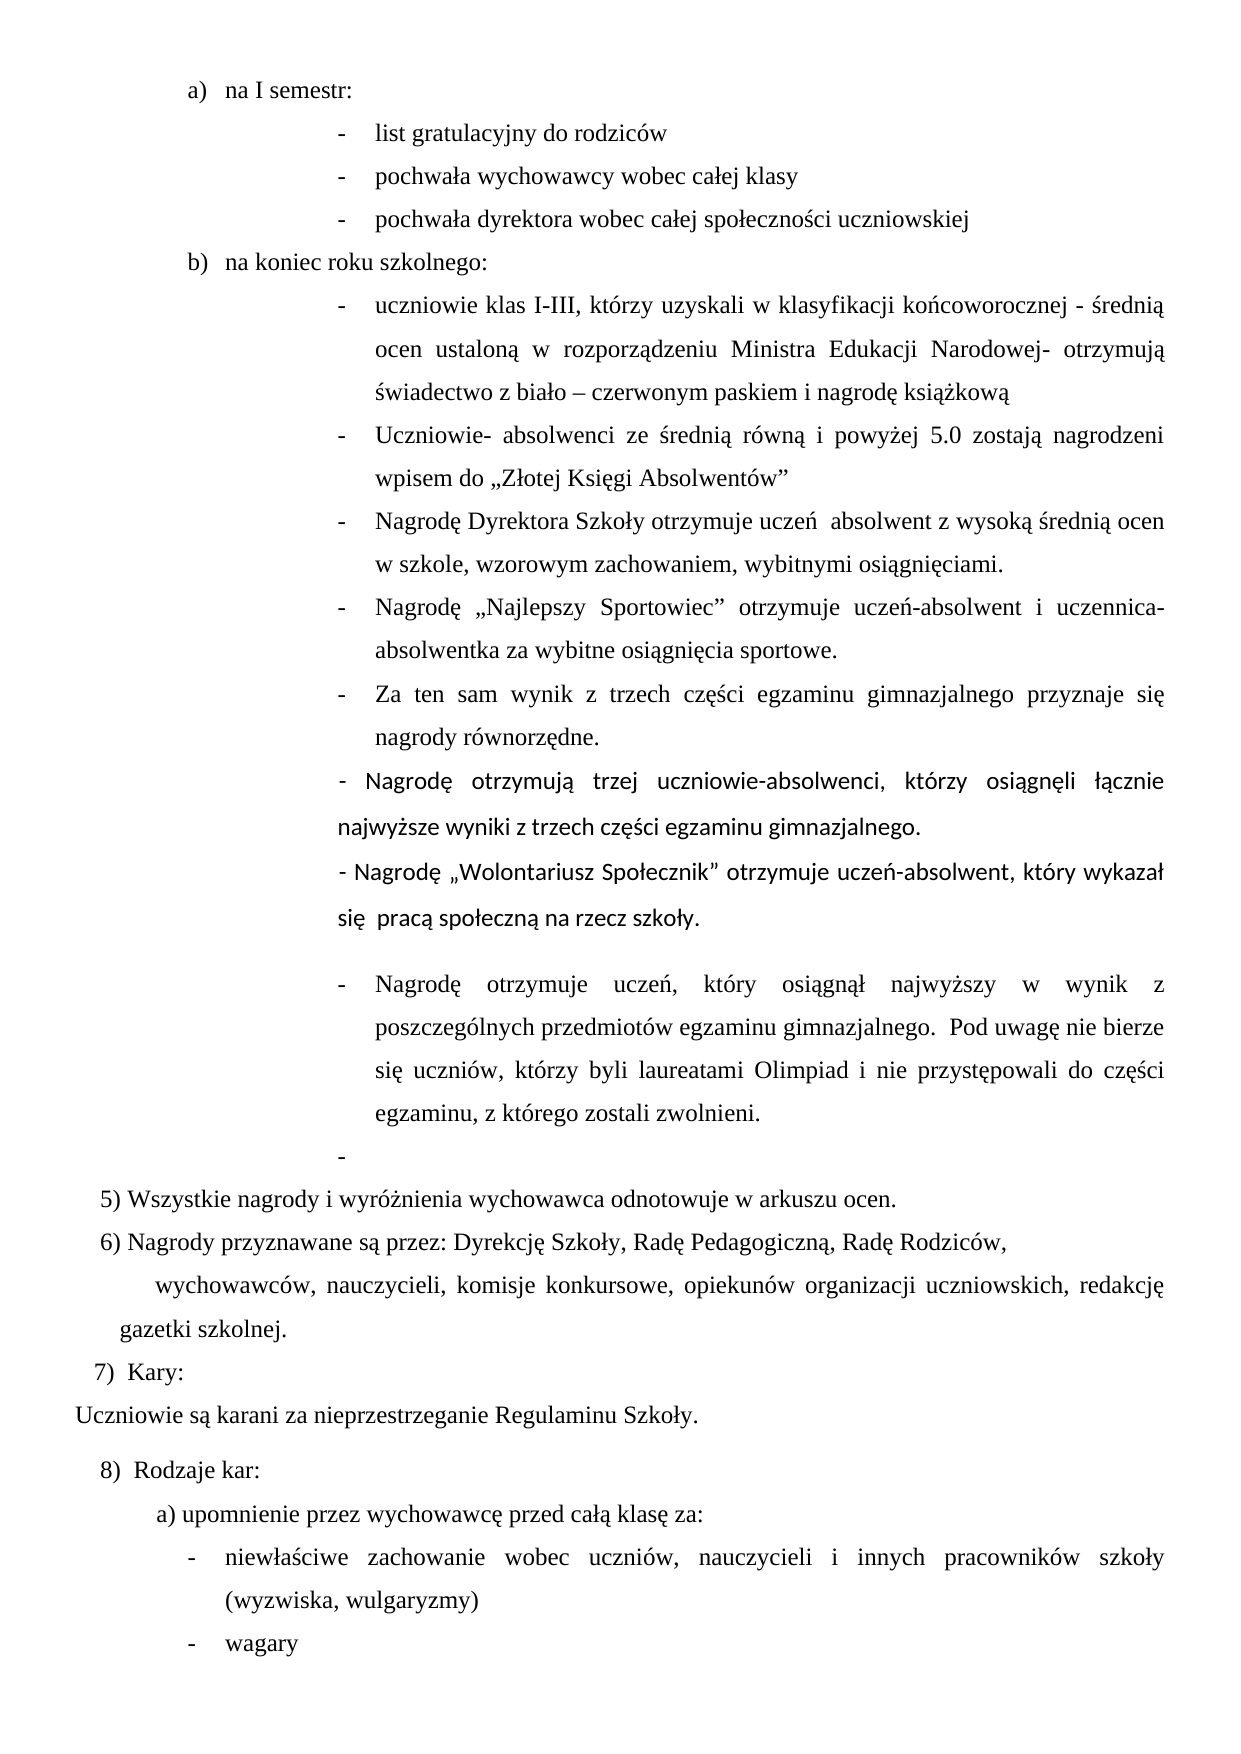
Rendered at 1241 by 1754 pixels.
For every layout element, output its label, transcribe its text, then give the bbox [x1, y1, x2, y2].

text 5) Wszystkie nagrody i wyróżnienia wychowawca odnotowuje w arkuszu ocen. [75, 1184, 1165, 1213]
list na I semestr: [187, 75, 1165, 104]
list - Nagrodę „Wolontariusz Społecznik” otrzymuje uczeń-absolwent, który wykazał się pracą społeczną na rzecz szkoły. [337, 856, 1165, 933]
list pochwała wychowawcy wobec całej klasy [337, 161, 1165, 190]
text Uczniowie są karani za nieprzestrzeganie Regulaminu Szkoły. [75, 1400, 1165, 1429]
list wagary [187, 1628, 1165, 1657]
list Nagrodę Dyrektora Szkoły otrzymuje uczeń absolwent z wysoką średnią ocen w szkole, wzorowym zachowaniem, wybitnymi osiągnięciami. [337, 506, 1165, 578]
list pochwała dyrektora wobec całej społeczności uczniowskiej [337, 204, 1165, 233]
list Za ten sam wynik z trzech części egzaminu gimnazjalnego przyznaje się nagrody równorzędne. [337, 679, 1165, 751]
list - Nagrodę otrzymują trzej uczniowie-absolwenci, którzy osiągnęli łącznie najwyższe wyniki z trzech części egzaminu gimnazjalnego. [337, 765, 1165, 841]
list niewłaściwe zachowanie wobec uczniów, nauczycieli i innych pracowników szkoły (wyzwiska, wulgaryzmy) [187, 1542, 1165, 1614]
text 6) Nagrody przyznawane są przez: Dyrekcję Szkoły, Radę Pedagogiczną, Radę Rodziców, [75, 1227, 1165, 1256]
list Nagrodę otrzymuje uczeń, który osiągnął najwyższy w wynik z poszczególnych przedmiotów egzaminu gimnazjalnego. Pod uwagę nie bierze się uczniów, którzy byli laureatami Olimpiad i nie przystępowali do części egzaminu, z którego zostali zwolnieni. [337, 969, 1165, 1127]
list list gratulacyjny do rodziców [337, 118, 1165, 147]
text 7) Kary: [75, 1357, 1165, 1386]
text a) upomnienie przez wychowawcę przed całą klasę za: [75, 1499, 1165, 1527]
list uczniowie klas I-III, którzy uzyskali w klasyfikacji końcoworocznej - średnią ocen ustaloną w rozporządzeniu Ministra Edukacji Narodowej- otrzymują świadectwo z biało – czerwonym paskiem i nagrodę książkową [337, 291, 1165, 406]
list Nagrodę „Najlepszy Sportowiec” otrzymuje uczeń-absolwent i uczennica- absolwentka za wybitne osiągnięcia sportowe. [337, 592, 1165, 664]
list na koniec roku szkolnego: [187, 247, 1165, 276]
text 8) Rodzaje kar: [75, 1456, 1165, 1484]
text wychowawców, nauczycieli, komisje konkursowe, opiekunów organizacji uczniowskich, redakcję gazetki szkolnej. [75, 1271, 1165, 1342]
list Uczniowie- absolwenci ze średnią równą i powyżej 5.0 zostają nagrodzeni wpisem do „Złotej Księgi Absolwentów” [337, 420, 1165, 492]
